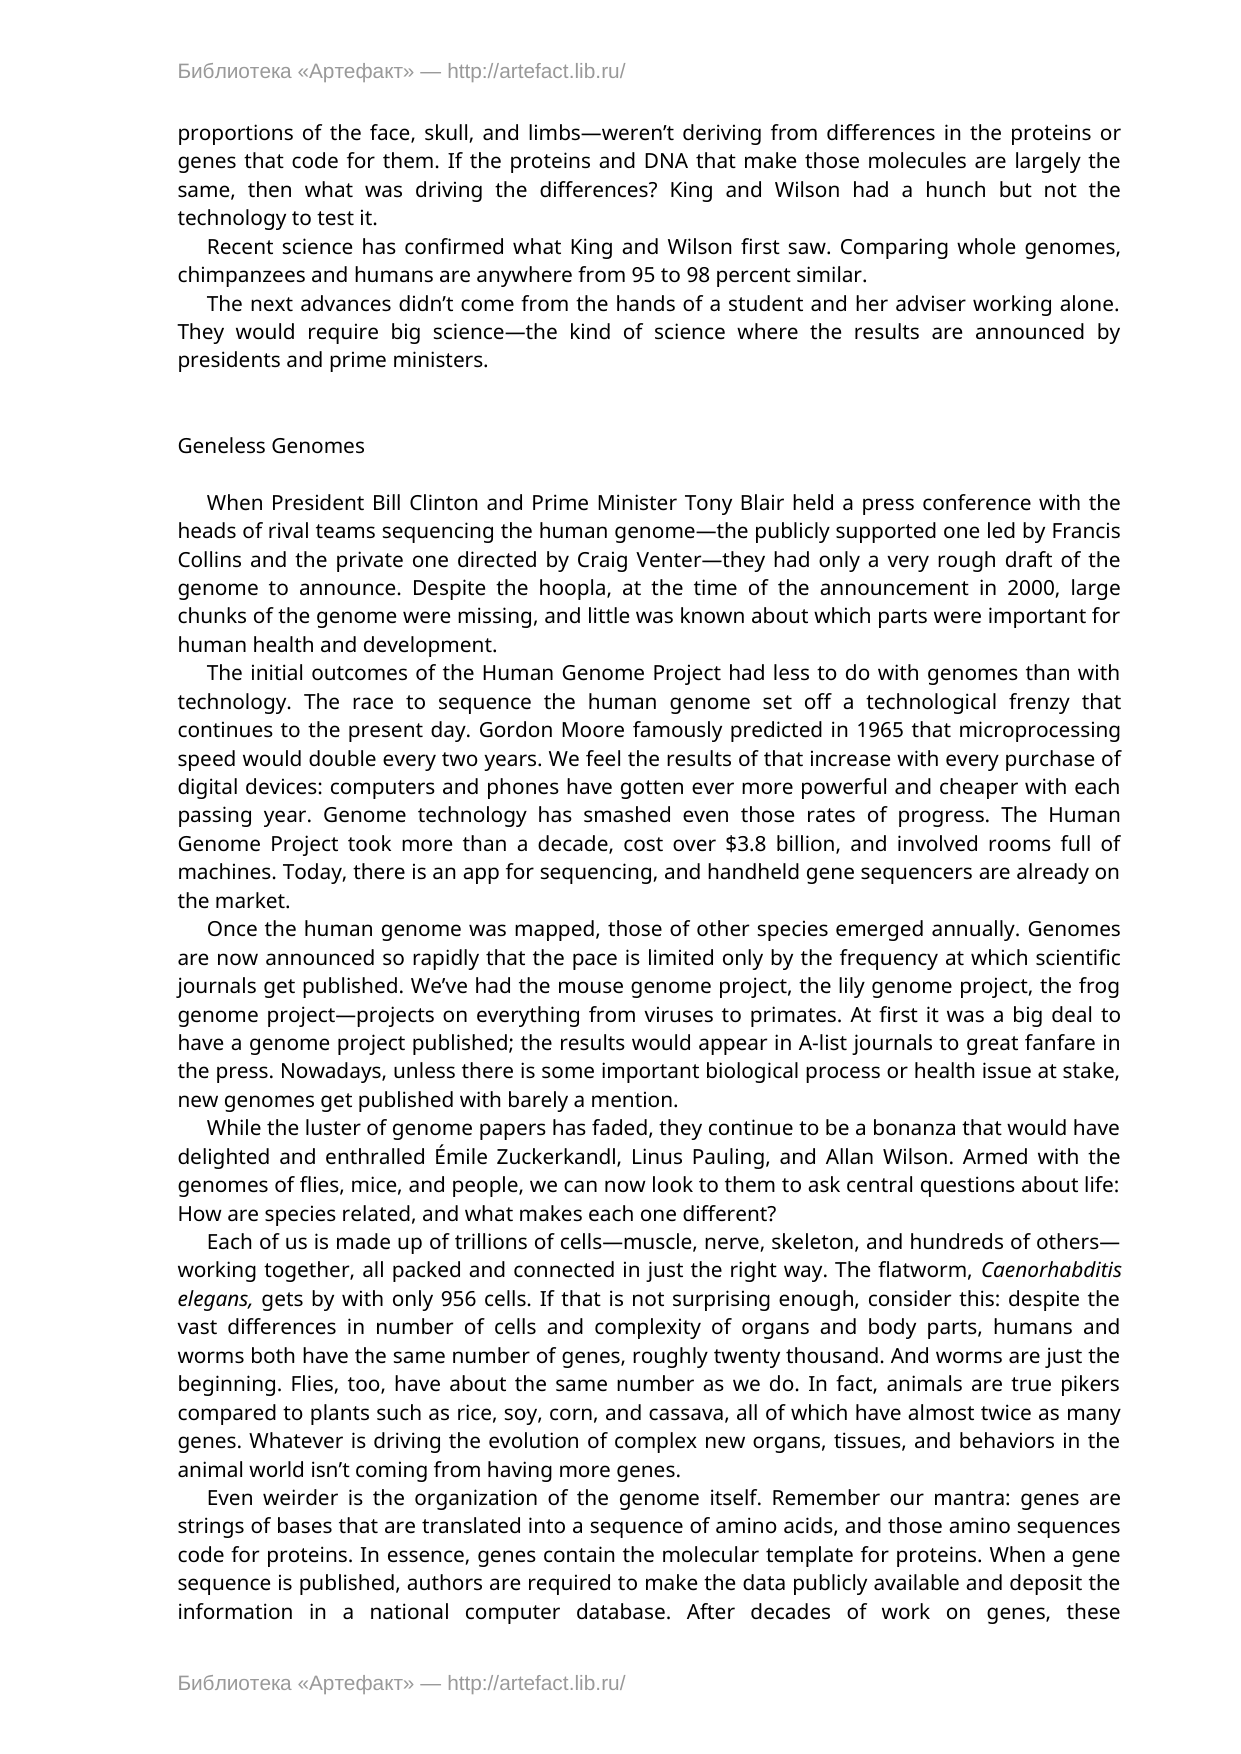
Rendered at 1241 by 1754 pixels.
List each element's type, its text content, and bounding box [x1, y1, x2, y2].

text While the luster of genome papers has faded, they continue to be a bonanza that would have delighted and enthralled Émile Zuckerkandl, Linus Pauling, and Allan Wilson. Armed with the genomes of flies, mice, and people, we can now look to them to ask central questions about life: How are species related, and what makes each one different? [177, 1113, 1122, 1227]
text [177, 118, 1122, 232]
text Each of us is made up of trillions of cells—muscle, nerve, skeleton, and hundreds of others—working together, all packed and connected in just the right way. The flatworm, Caenorhabditis elegans, gets by with only 956 cells. If that is not surprising enough, consider this: despite the vast differences in number of cells and complexity of organs and body parts, humans and worms both have the same number of genes, roughly twenty thousand. And worms are just the beginning. Flies, too, have about the same number as we do. In fact, animals are true pikers compared to plants such as rice, soy, corn, and cassava, all of which have almost twice as many genes. Whatever is driving the evolution of complex new organs, tissues, and behaviors in the animal world isn’t coming from having more genes. [177, 1227, 1122, 1483]
text The initial outcomes of the Human Genome Project had less to do with genomes than with technology. The race to sequence the human genome set off a technological frenzy that continues to the present day. Gordon Moore famously predicted in 1965 that microprocessing speed would double every two years. We feel the results of that increase with every purchase of digital devices: computers and phones have gotten ever more powerful and cheaper with each passing year. Genome technology has smashed even those rates of progress. The Human Genome Project took more than a decade, cost over $3.8 billion, and involved rooms full of machines. Today, there is an app for sequencing, and handheld gene sequencers are already on the market. [177, 658, 1122, 914]
text The next advances didn’t come from the hands of a student and her adviser working alone. They would require big science—the kind of science where the results are announced by presidents and prime ministers. [177, 289, 1122, 374]
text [177, 1483, 1122, 1625]
text Once the human genome was mapped, those of other species emerged annually. Genomes are now announced so rapidly that the pace is limited only by the frequency at which scientific journals get published. We’ve had the mouse genome project, the lily genome project, the frog genome project—projects on everything from viruses to primates. At first it was a big deal to have a genome project published; the results would appear in A-list journals to great fanfare in the press. Nowadays, unless there is some important biological process or health issue at stake, new genomes get published with barely a mention. [177, 914, 1122, 1113]
subtitle Geneless Genomes [177, 431, 1122, 459]
text Recent science has confirmed what King and Wilson first saw. Comparing whole genomes, chimpanzees and humans are anywhere from 95 to 98 percent similar. [177, 232, 1122, 289]
text When President Bill Clinton and Prime Minister Tony Blair held a press conference with the heads of rival teams sequencing the human genome—the publicly supported one led by Francis Collins and the private one directed by Craig Venter—they had only a very rough draft of the genome to announce. Despite the hoopla, at the time of the announcement in 2000, large chunks of the genome were missing, and little was known about which parts were important for human health and development. [177, 488, 1122, 658]
